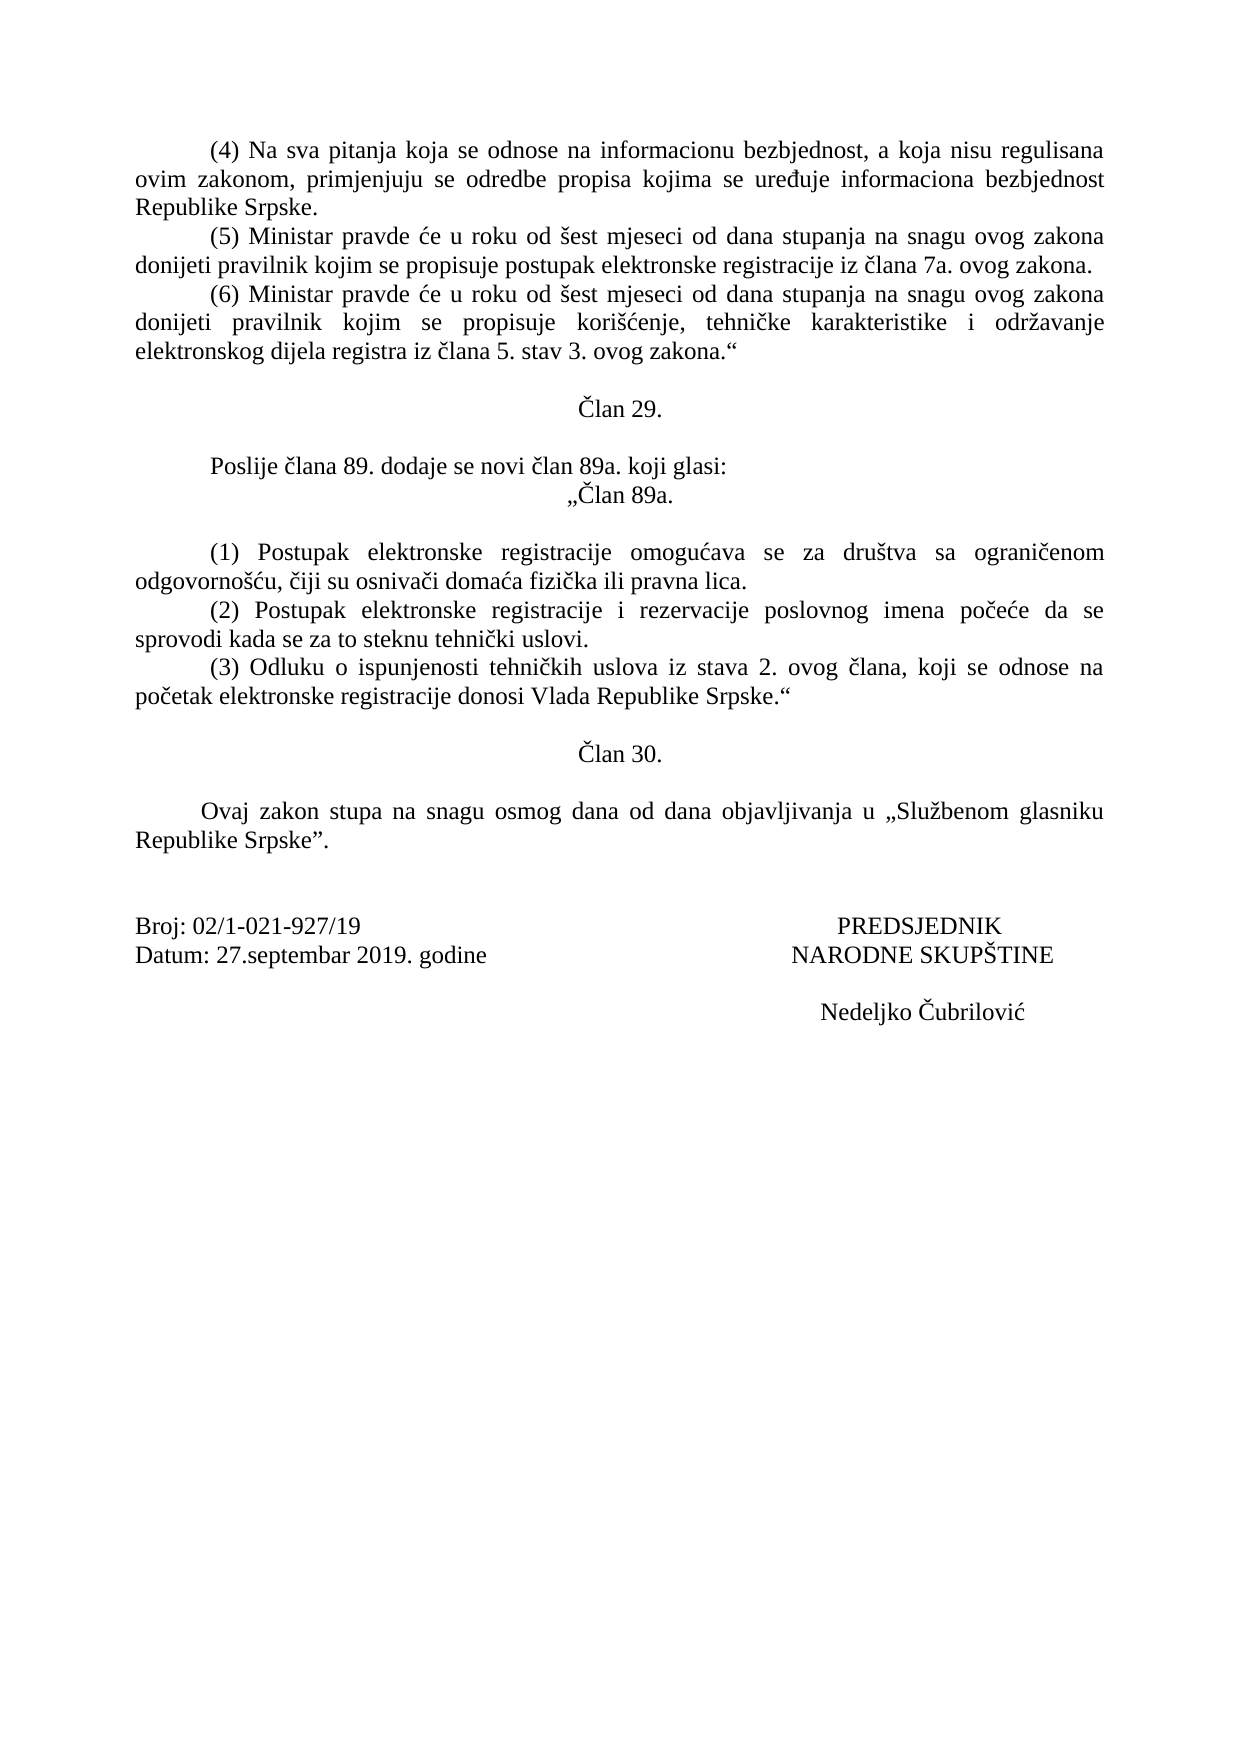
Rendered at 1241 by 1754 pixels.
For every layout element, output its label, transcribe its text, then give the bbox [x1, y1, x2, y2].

text Ovaj zakon stupa na snagu osmog dana od dana objavljivanja u „Službenom glasniku Republike Srpske”. [135, 796, 1105, 854]
text (1) Postupak elektronske registracije omogućava se za društva sa ograničenom odgovornošću, čiji su osnivači domaća fizička ili pravna lica. [135, 537, 1105, 595]
text (3) Odluku o ispunjenosti tehničkih uslova iz stava 2. ovog člana, koji se odnose na početak elektronske registracije donosi Vlada Republike Srpske.“ [135, 652, 1105, 710]
text (5) Ministar pravde će u roku od šest mjeseci od dana stupanja na snagu ovog zakona donijeti pravilnik kojim se propisuje postupak elektronske registracije iz člana 7a. ovog zakona. [135, 221, 1105, 279]
text „Član 89a. [135, 480, 1105, 509]
text Nedeljko Čubrilović [135, 997, 1105, 1026]
text (2) Postupak elektronske registracije i rezervacije poslovnog imena počeće da se sprovodi kada se za to steknu tehnički uslovi. [135, 595, 1105, 652]
text (6) Ministar pravde će u roku od šest mjeseci od dana stupanja na snagu ovog zakona donijeti pravilnik kojim se propisuje korišćenje, tehničke karakteristike i održavanje elektronskog dijela registra iz člana 5. stav 3. ovog zakona.“ [135, 279, 1105, 365]
text Datum: 27.septembar 2019. godine NARODNE SKUPŠTINE [135, 940, 1105, 969]
text Broj: 02/1-021-927/19 PREDSJEDNIK [135, 911, 1105, 940]
text (4) Na sva pitanja koja se odnose na informacionu bezbjednost, a koja nisu regulisana ovim zakonom, primjenjuju se odredbe propisa kojima se uređuje informaciona bezbjednost Republike Srpske. [135, 135, 1105, 221]
text Član 30. [135, 739, 1105, 767]
text Član 29. [135, 394, 1105, 422]
text Poslije člana 89. dodaje se novi član 89a. koji glasi: [135, 451, 1105, 480]
